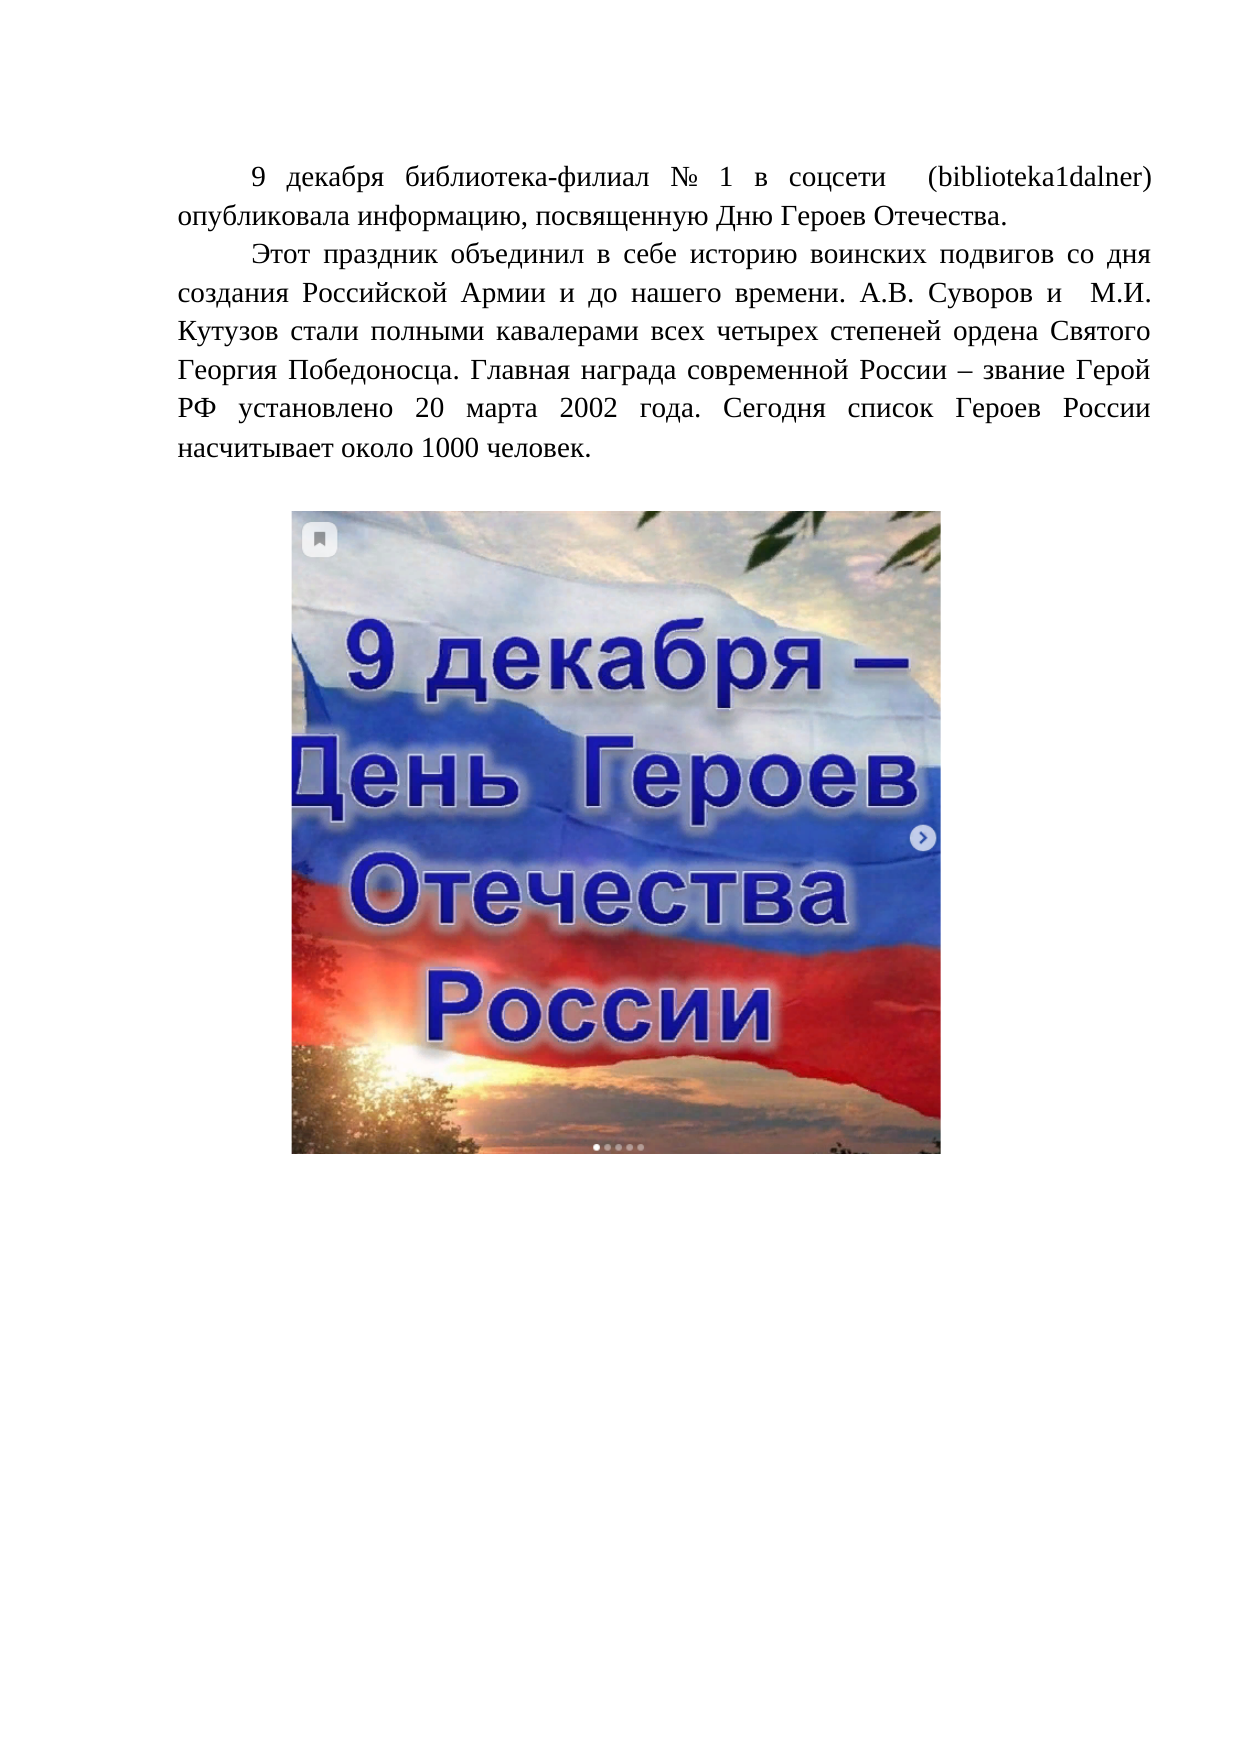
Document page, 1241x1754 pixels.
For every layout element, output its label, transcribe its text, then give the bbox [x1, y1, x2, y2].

picture [290, 511, 940, 1152]
text 9 декабря библиотека-филиал № 1 в соцсети (biblioteka1dalner) опубликовала информацию, посвященную Дню Героев Отечества. [177, 159, 1152, 231]
text Этот праздник объединил в себе историю воинских подвигов со дня создания Российской Армии и до нашего времени. А.В. Суворов и М.И. Кутузов стали полными кавалерами всех четырех степеней ордена Святого Георгия Победоносца. Главная награда современной России – звание Герой РФ установлено 20 марта 2002 года. Сегодня список Героев России насчитывает около 1000 человек. [177, 236, 1152, 465]
